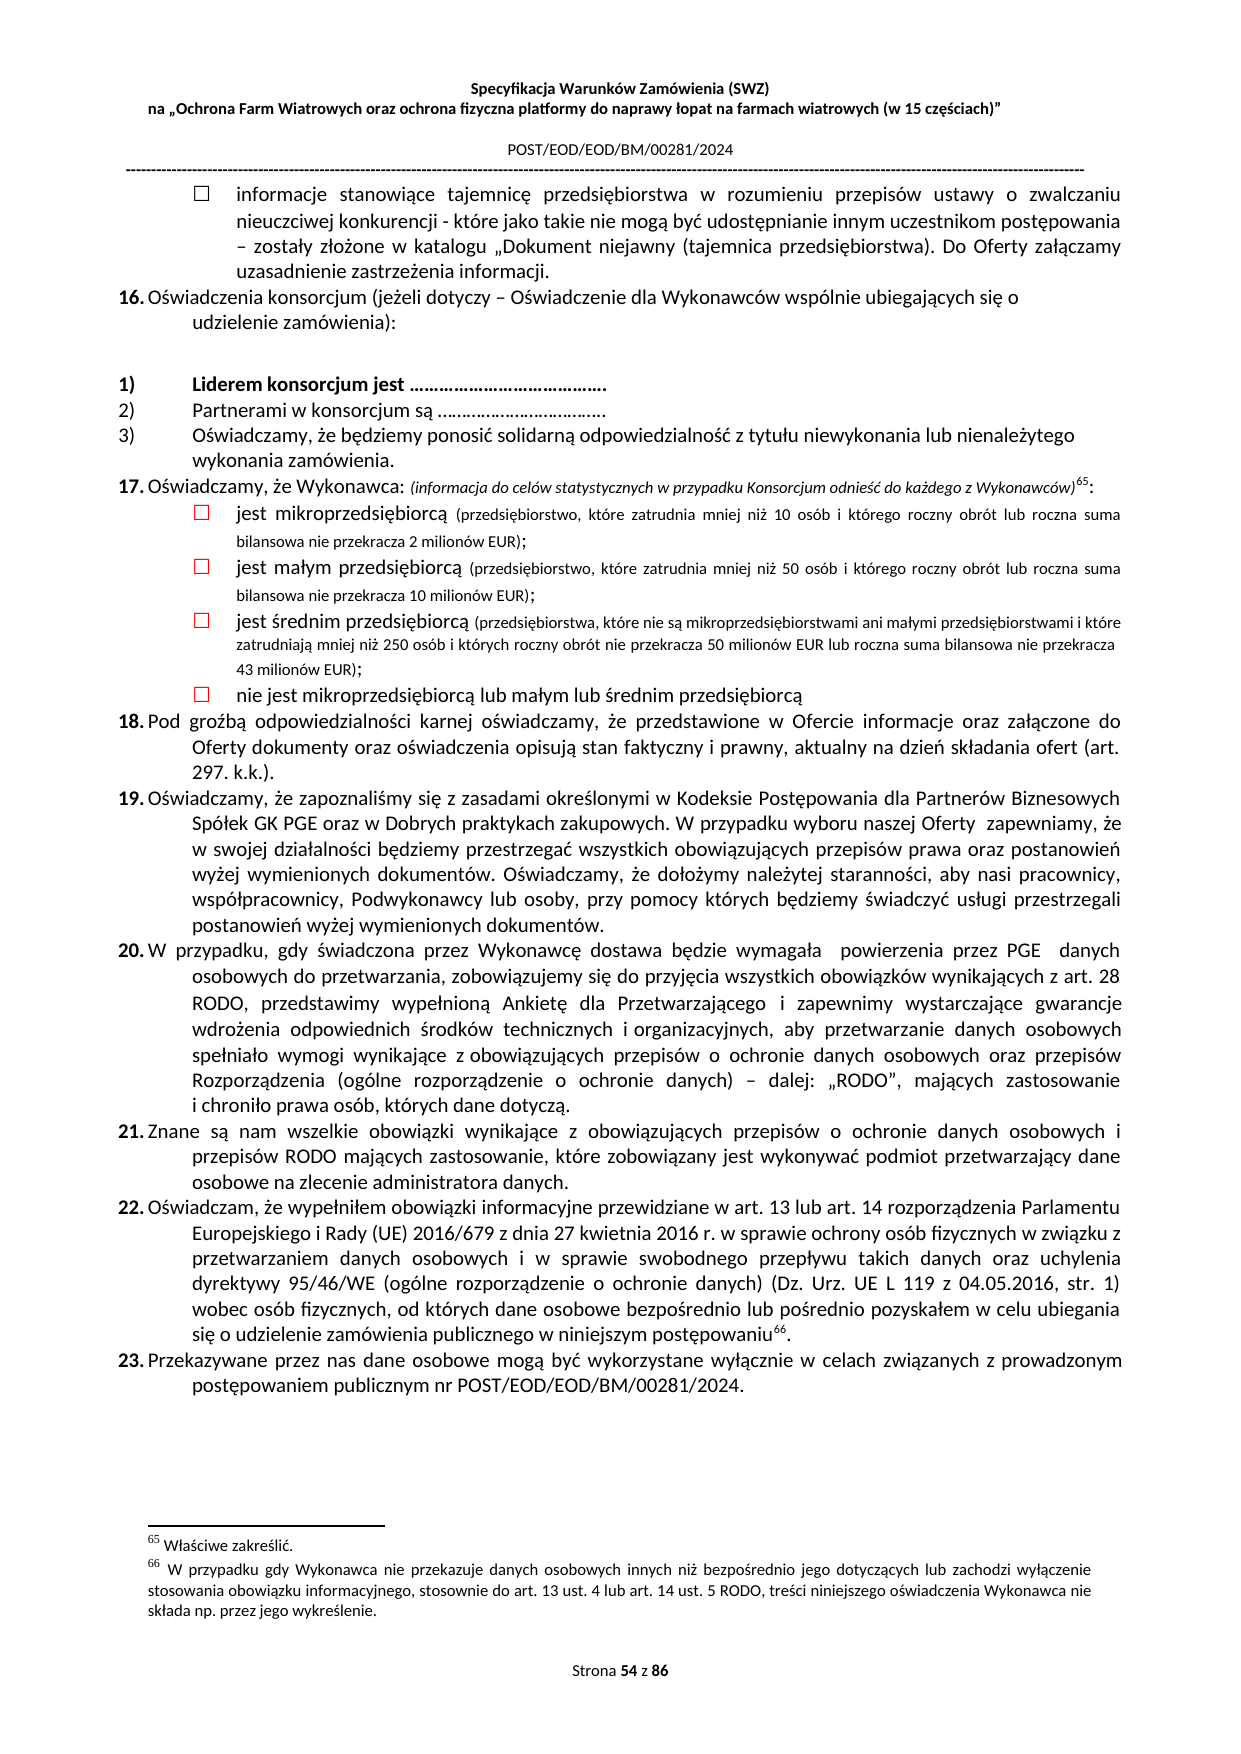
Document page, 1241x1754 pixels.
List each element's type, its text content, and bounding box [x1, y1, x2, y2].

text informacje stanowiące tajemnicę przedsiębiorstwa w rozumieniu przepisów ustawy o zwalczaniu nieuczciwej konkurencji - które jako takie nie mogą być udostępnianie innym uczestnikom postępowania – zostały złożone w katalogu „Dokument niejawny (tajemnica przedsiębiorstwa). Do Oferty załączamy uzasadnienie zastrzeżenia informacji. [192, 179, 1122, 284]
text 2) Partnerami w konsorcjum są …………………………….. [118, 397, 1093, 422]
list Oświadczamy, że zapoznaliśmy się z zasadami określonymi w Kodeksie Postępowania dla Partnerów Biznesowych Spółek GK PGE oraz w Dobrych praktykach zakupowych. W przypadku wyboru naszej Oferty zapewniamy, że w swojej działalności będziemy przestrzegać wszystkich obowiązujących przepisów prawa oraz postanowień wyżej wymienionych dokumentów. Oświadczamy, że dołożymy należytej staranności, aby nasi pracownicy, współpracownicy, Podwykonawcy lub osoby, przy pomocy których będziemy świadczyć usługi przestrzegali postanowień wyżej wymienionych dokumentów. [118, 785, 1122, 937]
list Oświadczenia konsorcjum (jeżeli dotyczy – Oświadczenie dla Wykonawców wspólnie ubiegających się o udzielenie zamówienia): [118, 284, 1093, 335]
text nie jest mikroprzedsiębiorcą lub małym lub średnim przedsiębiorcą [192, 680, 1122, 709]
text jest średnim przedsiębiorcą (przedsiębiorstwa, które nie są mikroprzedsiębiorstwami ani małymi przedsiębiorstwami i które zatrudniają mniej niż 250 osób i których roczny obrót nie przekracza 50 milionów EUR lub roczna suma bilansowa nie przekracza 43 milionów EUR); [192, 606, 1122, 680]
list Pod groźbą odpowiedzialności karnej oświadczamy, że przedstawione w Ofercie informacje oraz załączone do Oferty dokumenty oraz oświadczenia opisują stan faktyczny i prawny, aktualny na dzień składania ofert (art. 297. k.k.). [118, 709, 1122, 785]
text jest mikroprzedsiębiorcą (przedsiębiorstwo, które zatrudnia mniej niż 10 osób i którego roczny obrót lub roczna suma bilansowa nie przekracza 2 milionów EUR); [192, 498, 1122, 552]
list Oświadczamy, że Wykonawca: (informacja do celów statystycznych w przypadku Konsorcjum odnieść do każdego z Wykonawców): [118, 473, 1122, 498]
list Znane są nam wszelkie obowiązki wynikające z obowiązujących przepisów o ochronie danych osobowych i przepisów RODO mających zastosowanie, które zobowiązany jest wykonywać podmiot przetwarzający dane osobowe na zlecenie administratora danych. [118, 1118, 1122, 1194]
list Oświadczam, że wypełniłem obowiązki informacyjne przewidziane w art. 13 lub art. 14 rozporządzenia Parlamentu Europejskiego i Rady (UE) 2016/679 z dnia 27 kwietnia 2016 r. w sprawie ochrony osób fizycznych w związku z przetwarzaniem danych osobowych i w sprawie swobodnego przepływu takich danych oraz uchylenia dyrektywy 95/46/WE (ogólne rozporządzenie o ochronie danych) (Dz. Urz. UE L 119 z 04.05.2016, str. 1) wobec osób fizycznych, od których dane osobowe bezpośrednio lub pośrednio pozyskałem w celu ubiegania się o udzielenie zamówienia publicznego w niniejszym postępowaniu. [118, 1194, 1122, 1347]
list W przypadku, gdy świadczona przez Wykonawcę dostawa będzie wymagała powierzenia przez PGE danych osobowych do przetwarzania, zobowiązujemy się do przyjęcia wszystkich obowiązków wynikających z art. 28 RODO, przedstawimy wypełnioną Ankietę dla Przetwarzającego i zapewnimy wystarczające gwarancje wdrożenia odpowiednich środków technicznych i organizacyjnych, aby przetwarzanie danych osobowych spełniało wymogi wynikające z obowiązujących przepisów o ochronie danych osobowych oraz przepisów Rozporządzenia (ogólne rozporządzenie o ochronie danych) – dalej: „RODO”, mających zastosowanie i chroniło prawa osób, których dane dotyczą. [118, 937, 1122, 1118]
text jest małym przedsiębiorcą (przedsiębiorstwo, które zatrudnia mniej niż 50 osób i którego roczny obrót lub roczna suma bilansowa nie przekracza 10 milionów EUR); [192, 552, 1122, 606]
text 1) Liderem konsorcjum jest …………………………………. [118, 371, 1093, 397]
list Przekazywane przez nas dane osobowe mogą być wykorzystane wyłącznie w celach związanych z prowadzonym postępowaniem publicznym nr POST/EOD/EOD/BM/00281/2024. [118, 1347, 1122, 1398]
text 3) Oświadczamy, że będziemy ponosić solidarną odpowiedzialność z tytułu niewykonania lub nienależytego wykonania zamówienia. [118, 422, 1093, 473]
